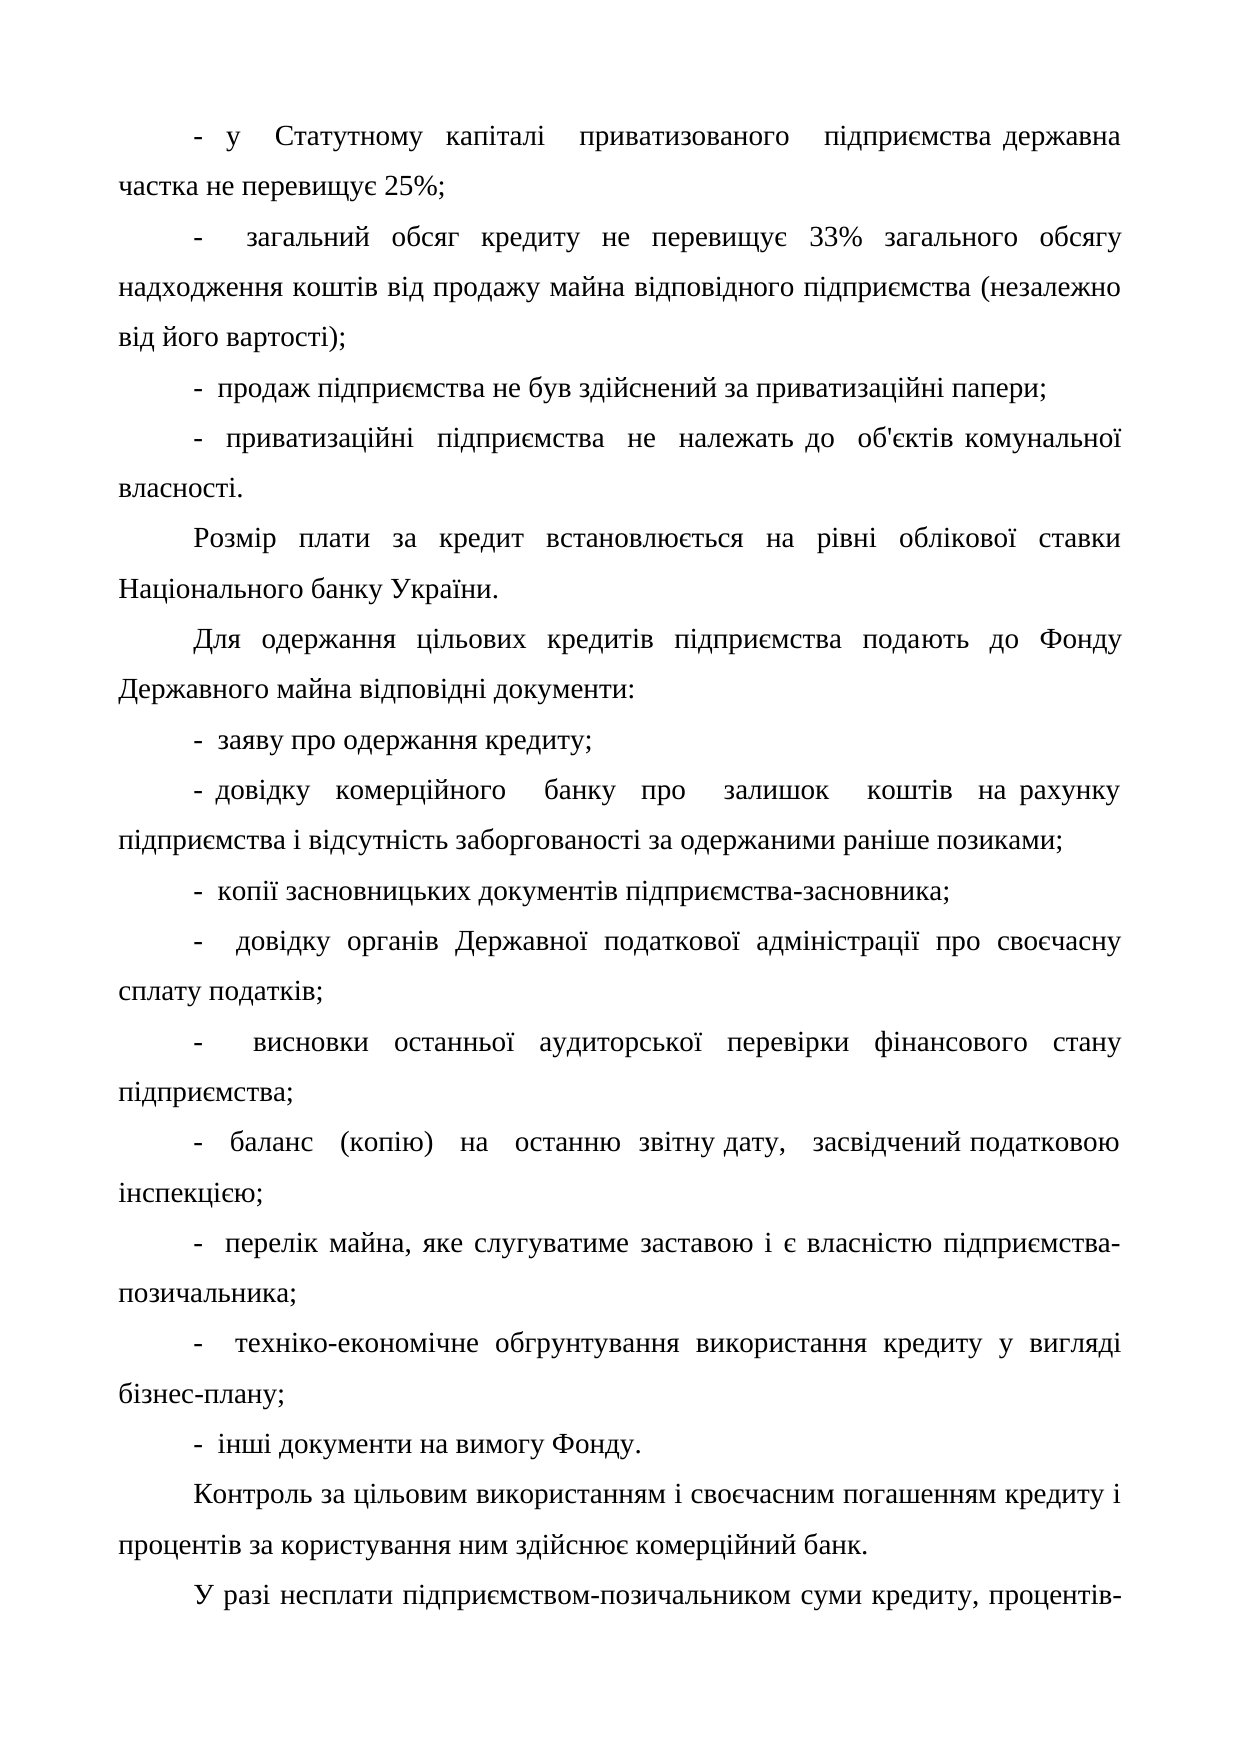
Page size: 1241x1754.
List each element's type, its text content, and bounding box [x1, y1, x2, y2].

text - висновки останньої аудиторської перевірки фінансового стану підприємства; [118, 1024, 1122, 1108]
text - інші документи на вимогу Фонду. [118, 1426, 1122, 1460]
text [118, 1577, 1122, 1611]
text - заяву про одержання кредиту; [118, 722, 1122, 755]
text - техніко-економічне обгрунтування використання кредиту у вигляді бізнес-плану; [118, 1326, 1122, 1409]
text - перелік майна, яке слугуватиме заставою і є власністю підприємства-позичальника; [118, 1225, 1122, 1309]
text - баланс (копію) на останню звітну дату, засвідчений податковою інспекцією; [118, 1124, 1122, 1208]
text Для одержання цільових кредитів підприємства подають до Фонду Державного майна відповідні документи: [118, 621, 1122, 705]
text - копії засновницьких документів підприємства-засновника; [118, 873, 1122, 906]
text - довідку комерційного банку про залишок коштів на рахунку підприємства і відсутність заборгованості за одержаними раніше позиками; [118, 772, 1122, 856]
text - приватизаційні підприємства не належать до об'єктів комунальної власності. [118, 420, 1122, 504]
text - загальний обсяг кредиту не перевищує 33% загального обсягу надходження коштів від продажу майна відповідного підприємства (незалежно від його вартості); [118, 219, 1122, 353]
text Розмір плати за кредит встановлюється на рівні облікової ставки Національного банку України. [118, 521, 1122, 604]
text Контроль за цільовим використанням і своєчасним погашенням кредиту і процентів за користування ним здійснює комерційний банк. [118, 1477, 1122, 1560]
text - у Статутному капіталі приватизованого підприємства державна частка не перевищує 25%; [118, 118, 1122, 202]
text - продаж підприємства не був здійснений за приватизаційні папери; [118, 370, 1122, 403]
text - довідку органів Державної податкової адміністрації про своєчасну сплату податків; [118, 923, 1122, 1007]
